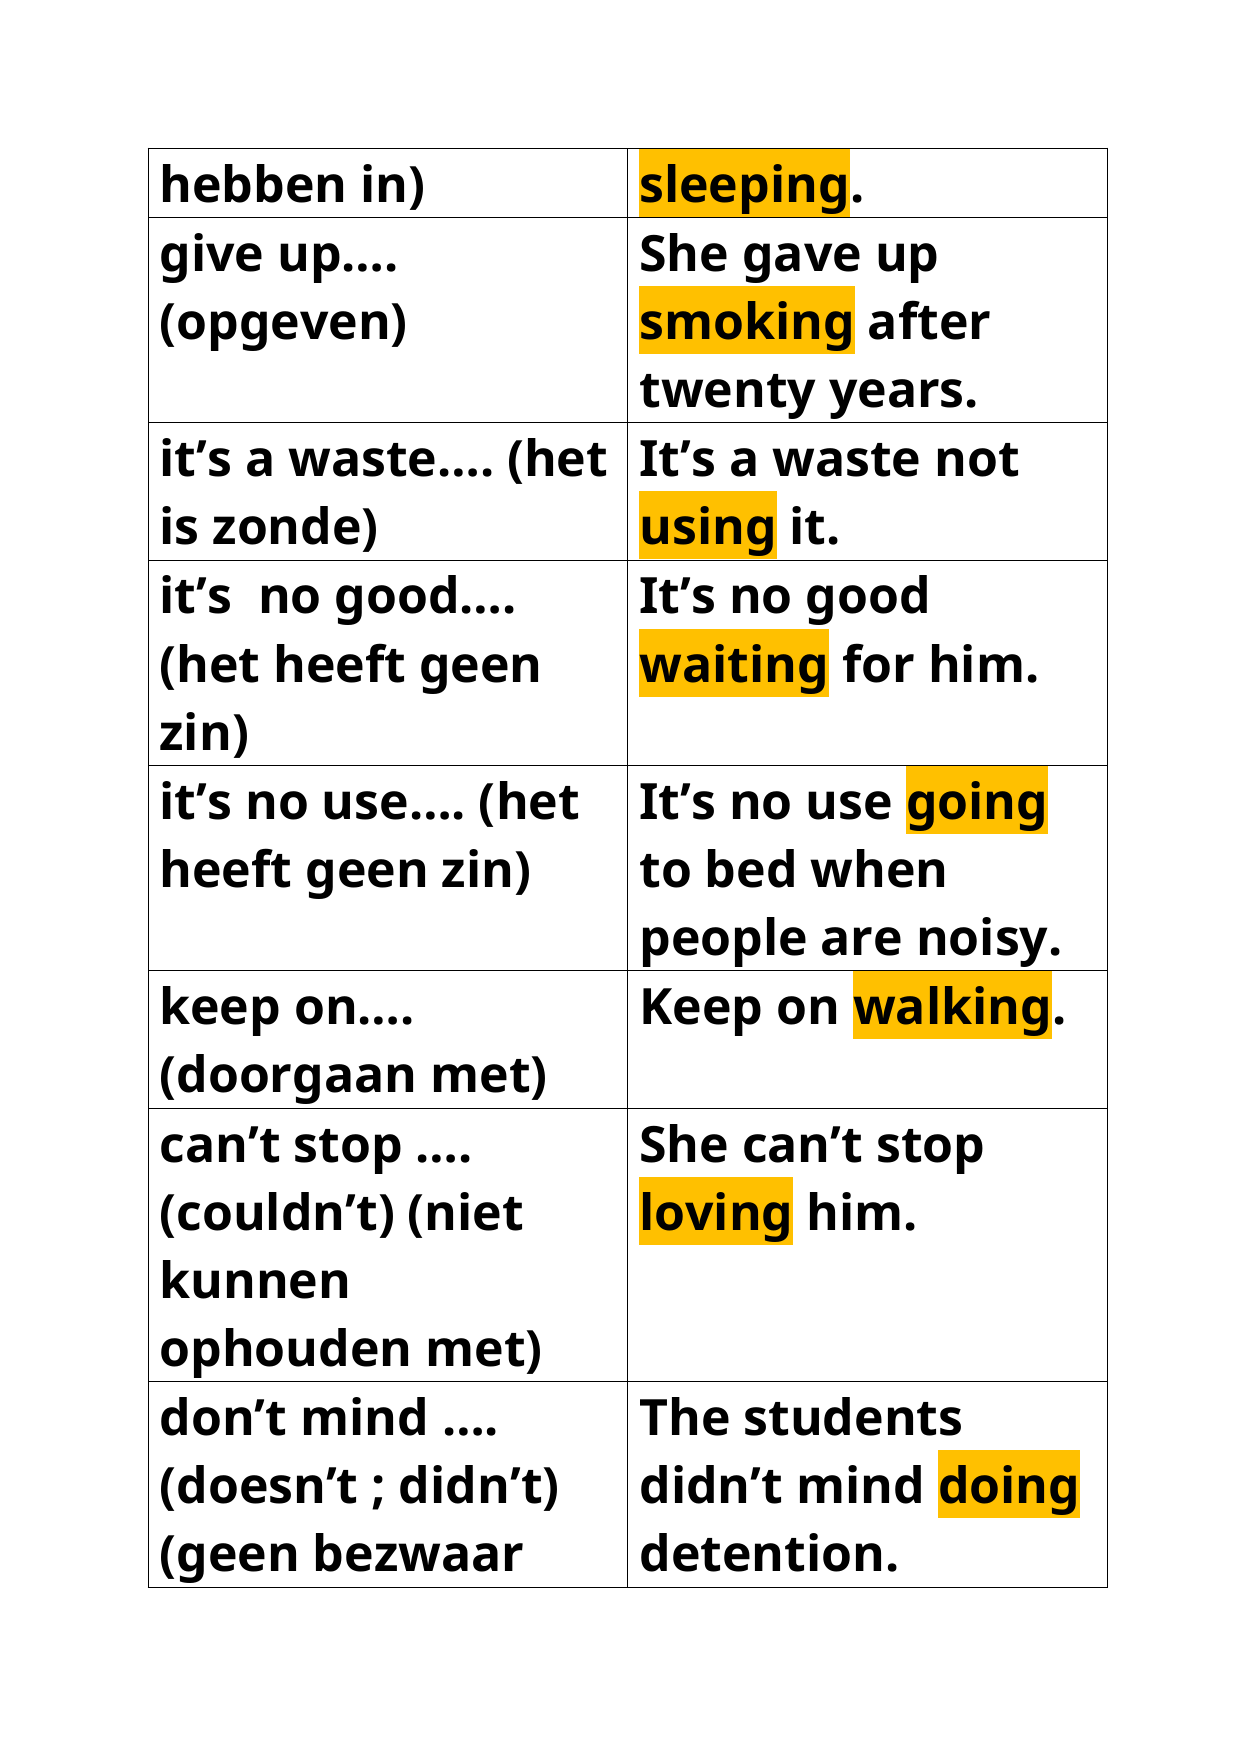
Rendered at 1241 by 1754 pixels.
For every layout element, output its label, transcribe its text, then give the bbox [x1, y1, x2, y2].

table_cell I feel like sleeping. [850, 149, 1107, 217]
table_cell it’s a waste…. (het is zonde) [149, 423, 627, 559]
table_cell She gave up smoking after twenty years. [628, 218, 1107, 422]
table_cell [149, 1382, 627, 1587]
table_cell can’t stop …. (couldn’t) (niet kunnen ophouden met) [149, 1109, 627, 1381]
table_cell keep on….(doorgaan met) [149, 971, 627, 1108]
table_cell It’s no good waiting for him. [628, 561, 1107, 765]
table_cell She can’t stop loving him. [628, 1109, 1107, 1381]
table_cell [628, 1382, 1107, 1587]
table_cell give up…. (opgeven) [149, 218, 627, 422]
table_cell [149, 149, 627, 217]
table_cell Keep on walking. [628, 971, 1107, 1108]
table_cell it’s no good…. (het heeft geen zin) [149, 561, 627, 765]
table_cell It’s a waste not using it. [628, 423, 1107, 559]
table_cell It’s no use going to bed when people are noisy. [628, 766, 1107, 970]
table_cell it’s no use…. (het heeft geen zin) [149, 766, 627, 970]
